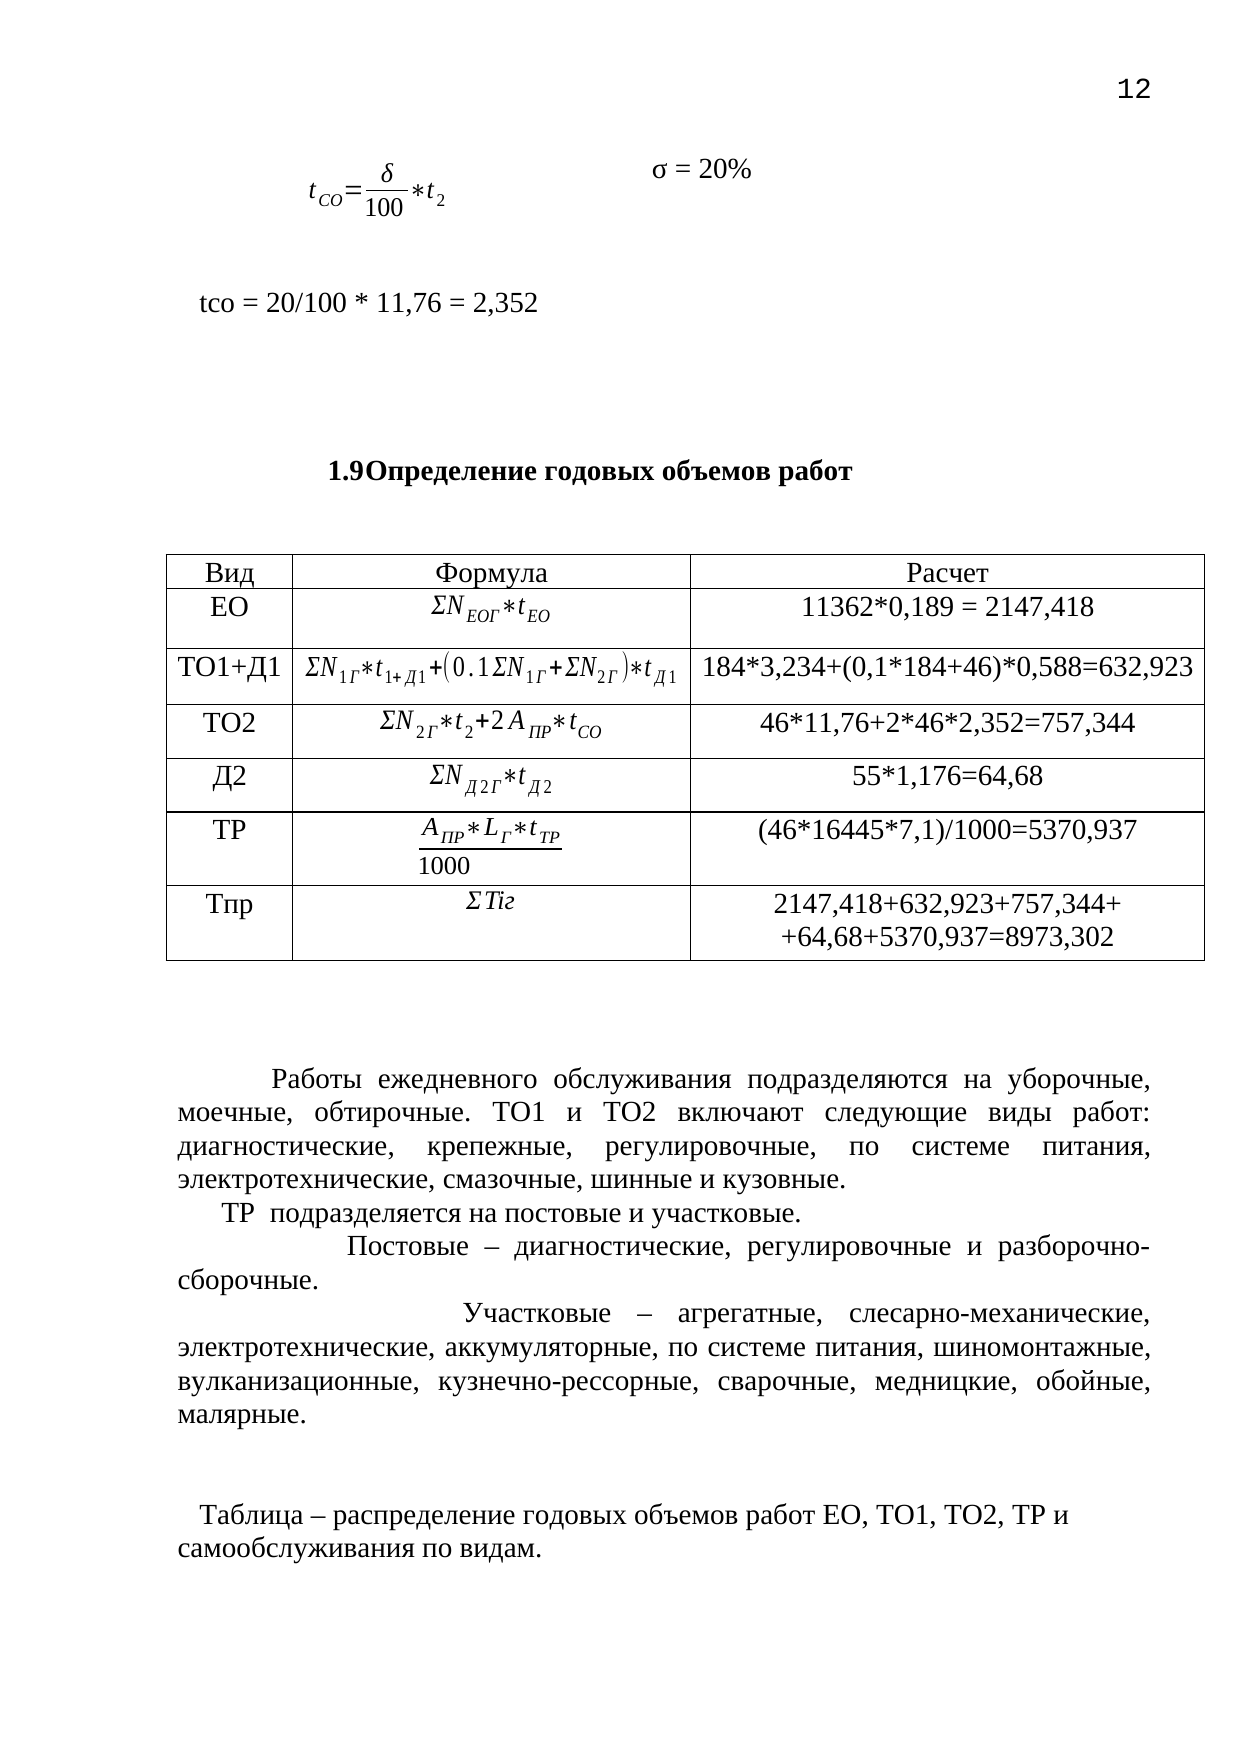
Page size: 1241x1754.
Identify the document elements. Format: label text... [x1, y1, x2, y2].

text ТР подразделяется на постовые и участковые. [177, 1195, 1152, 1228]
table_cell ТО2 [167, 705, 292, 757]
table_cell ТР [167, 813, 292, 885]
text σ = 20% [177, 151, 1152, 185]
text Постовые – диагностические, регулировочные и разборочно-сборочные. [177, 1228, 1152, 1296]
table_cell 2147,418+632,923+757,344+ +64,68+5370,937=8973,302 [691, 886, 1204, 960]
table_cell [293, 589, 690, 648]
text Таблица – распределение годовых объемов работ ЕО, ТО1, ТО2, ТР и самообслуживания по видам. [177, 1497, 1152, 1564]
table_header Вид [167, 555, 292, 588]
table_cell 11362*0,189 = 2147,418 [691, 589, 1204, 648]
table_cell [293, 759, 690, 811]
table_cell 184*3,234+(0,1*184+46)*0,588=632,923 [691, 649, 1204, 704]
text Участковые – агрегатные, слесарно-механические, электротехнические, аккумуляторные, по системе питания, шиномонтажные, вулканизационные, кузнечно-рессорные, сварочные, медницкие, обойные, малярные. [177, 1296, 1152, 1430]
table_cell [293, 886, 690, 960]
table_cell [293, 813, 690, 885]
table_cell 46*11,76+2*46*2,352=757,344 [691, 705, 1204, 757]
text tсо = 20/100 * 11,76 = 2,352 [177, 285, 1152, 319]
table_cell [293, 649, 690, 704]
table_header Расчет [691, 555, 1204, 588]
table_cell [293, 705, 690, 757]
text Работы ежедневного обслуживания подразделяются на уборочные, моечные, обтирочные. ТО1 и ТО2 включают следующие виды работ: диагностические, крепежные, регулировочные, по системе питания, электротехнические, смазочные, шинные и кузовные. [177, 1061, 1152, 1195]
list Определение годовых объемов работ [327, 453, 1152, 487]
table_cell 55*1,176=64,68 [691, 759, 1204, 811]
table_cell ЕО [167, 589, 292, 648]
table_cell Д2 [167, 759, 292, 811]
table_cell ТО1+Д1 [167, 649, 292, 704]
table_header Формула [293, 555, 690, 588]
table_cell (46*16445*7,1)/1000=5370,937 [691, 813, 1204, 885]
table_cell Тпр [167, 886, 292, 960]
